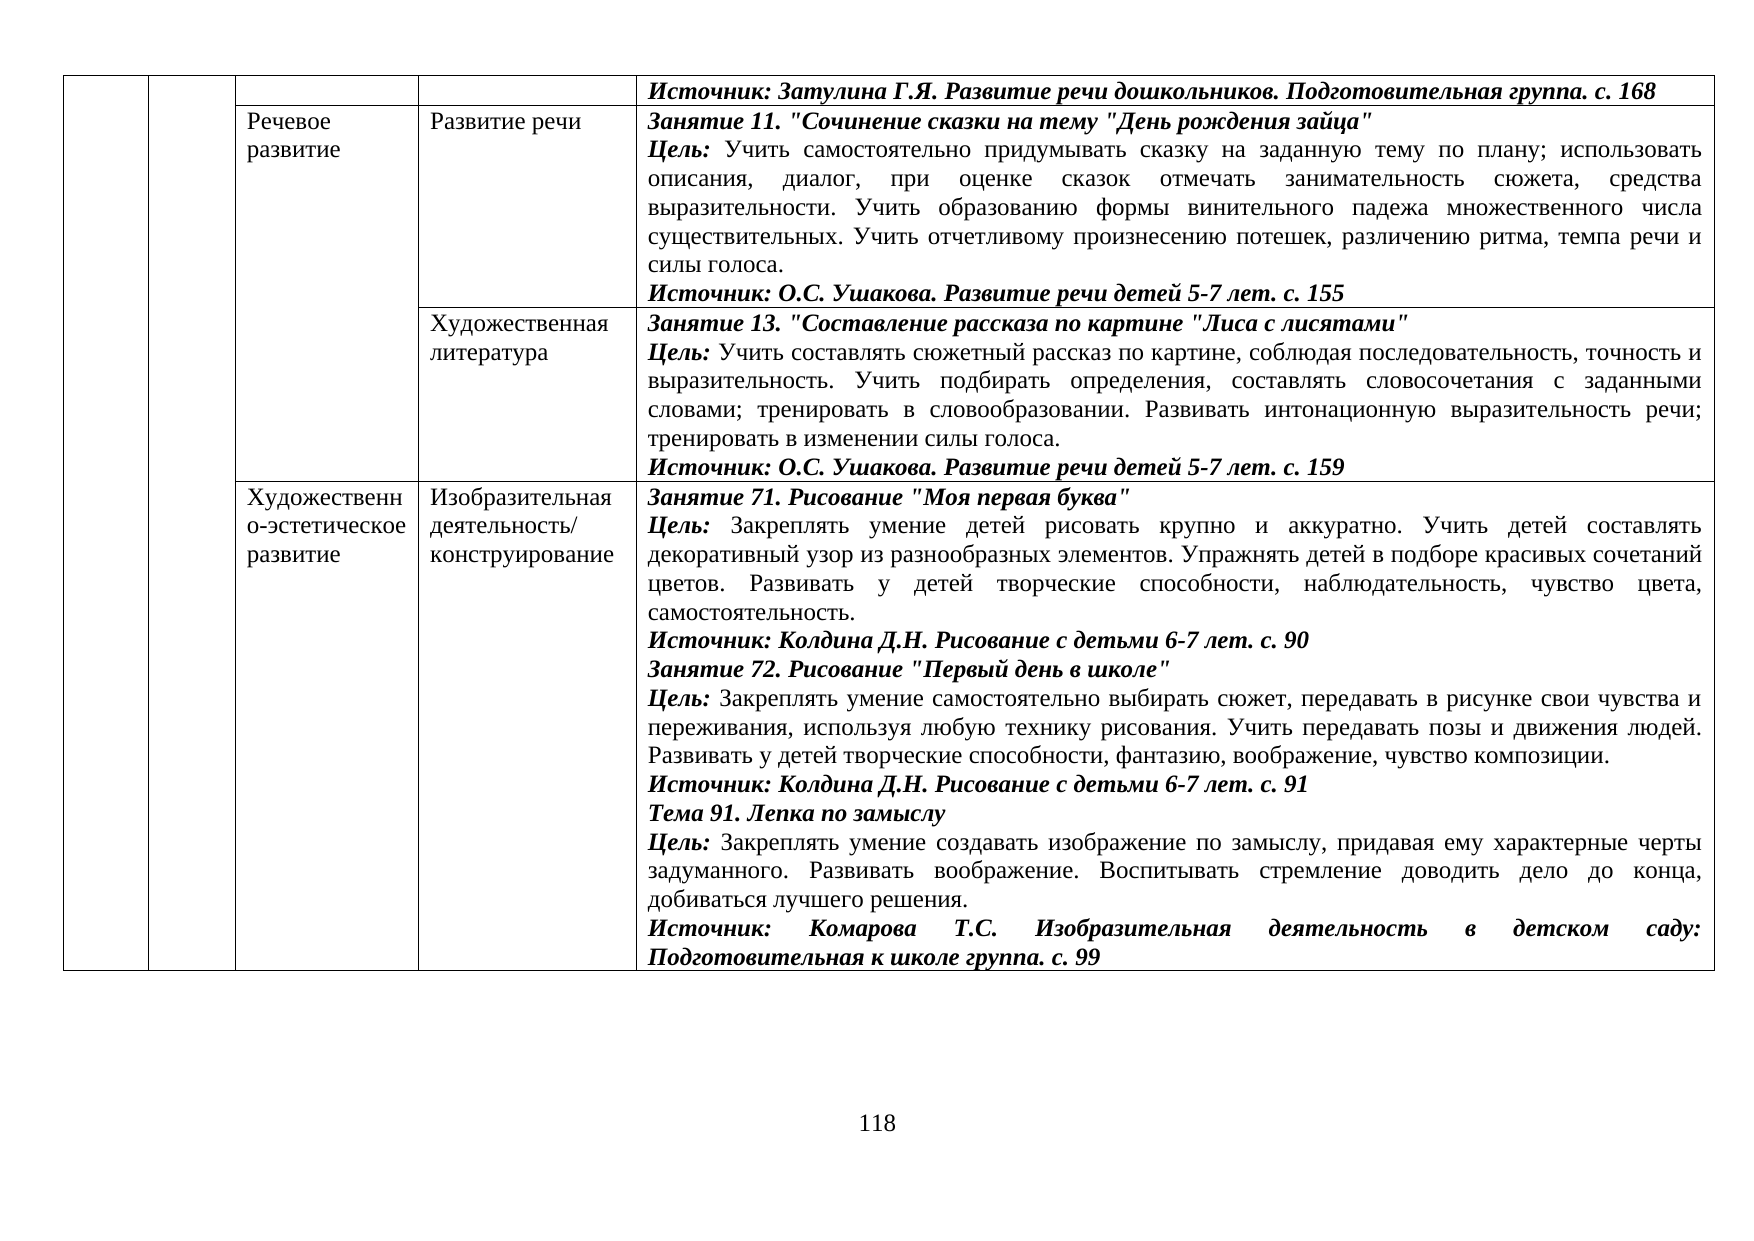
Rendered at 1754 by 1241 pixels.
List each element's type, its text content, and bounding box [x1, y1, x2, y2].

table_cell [637, 76, 1714, 105]
table_cell Художественно-эстетическое развитие [236, 482, 418, 970]
table_cell Занятие 13. "Составление рассказа по картине "Лиса с лисятами" Цель: Учить составлять сюжетный рассказ по картине, соблюдая последовательность, точность и выразительность. Учить подбирать определения, составлять словосочетания с заданными словами; тренировать в словообразовании. Развивать интонационную выразительность речи; тренировать в изменении силы голоса. Источник: О.С. Ушакова. Развитие речи детей 5-7 лет. с. 159 [637, 308, 1714, 481]
table_cell Занятие 71. Рисование "Моя первая буква" Цель: Закреплять умение детей рисовать крупно и аккуратно. Учить детей составлять декоративный узор из разнообразных элементов. Упражнять детей в подборе красивых сочетаний цветов. Развивать у детей творческие способности, наблюдательность, чувство цвета, самостоятельность. Источник: Колдина Д.Н. Рисование с детьми 6-7 лет. с. 90 Занятие 72. Рисование "Первый день в школе" Цель: Закреплять умение самостоятельно выбирать сюжет, передавать в рисунке свои чувства и переживания, используя любую технику рисования. Учить передавать позы и движения людей. Развивать у детей творческие способности, фантазию, воображение, чувство композиции. Источник: Колдина Д.Н. Рисование с детьми 6-7 лет. с. 91 Тема 91. Лепка по замыслу Цель: Закреплять умение создавать изображение по замыслу, придавая ему характерные черты задуманного. Развивать воображение. Воспитывать стремление доводить дело до конца, добиваться лучшего решения. Источник: Комарова Т.С. Изобразительная деятельность в детском саду: Подготовительная к школе группа. с. 99 [637, 482, 1714, 970]
table_cell Занятие 11. "Сочинение сказки на тему "День рождения зайца" Цель: Учить самостоятельно придумывать сказку на заданную тему по плану; использовать описания, диалог, при оценке сказок отмечать занимательность сюжета, средства выразительности. Учить образованию формы винительного падежа множественного числа существительных. Учить отчетливому произнесению потешек, различению ритма, темпа речи и силы голоса. Источник: О.С. Ушакова. Развитие речи детей 5-7 лет. с. 155 [637, 106, 1714, 307]
table_cell Развитие речи [419, 106, 636, 307]
table_cell Художественная литература [419, 308, 636, 481]
table_cell Изобразительная деятельность/ конструирование [419, 482, 636, 970]
table_cell Речевое развитие [236, 106, 418, 481]
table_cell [419, 76, 636, 105]
